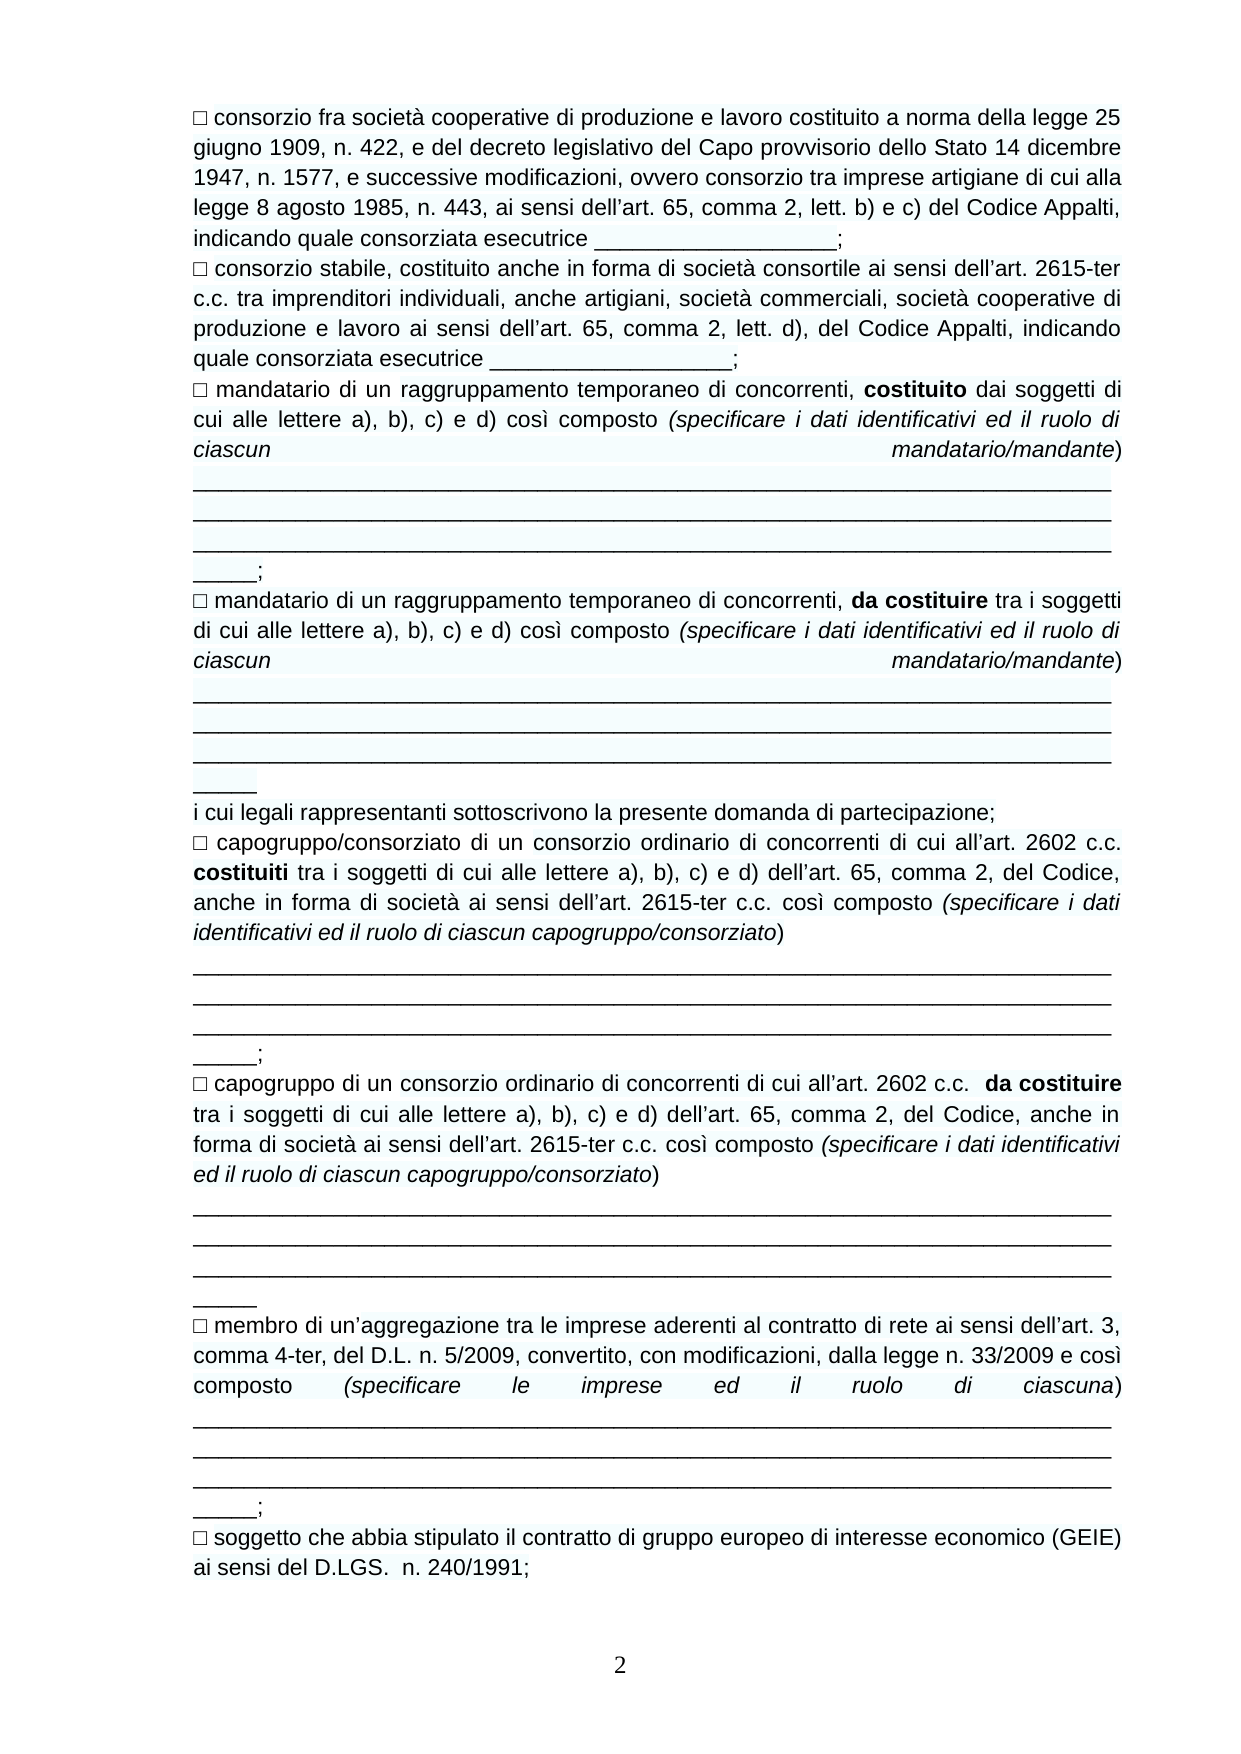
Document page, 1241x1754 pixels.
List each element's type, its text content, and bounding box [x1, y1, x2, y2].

list □ capogruppo/consorziato di un consorzio ordinario di concorrenti di cui all’art. 2602 c.c. costituiti tra i soggetti di cui alle lettere a), b), c) e d) dell’art. 65, comma 2, del Codice, anche in forma di società ai sensi dell’art. 2615-ter c.c. così composto (specificare i dati identificativi ed il ruolo di ciascun capogruppo/consorziato) [193, 885, 1122, 946]
list □ mandatario di un raggruppamento temporaneo di concorrenti, da costituire tra i soggetti di cui alle lettere a), b), c) e d) così composto (specificare i dati identificativi ed il ruolo di ciascun mandatario/mandante) _____________________________________________________________________________________________________________________________________________________________________________________________________________________________ [193, 613, 1122, 651]
list □ capogruppo di un consorzio ordinario di concorrenti di cui all’art. 2602 c.c. da costituire tra i soggetti di cui alle lettere a), b), c) e d) dell’art. 65, comma 2, del Codice, anche in forma di società ai sensi dell’art. 2615-ter c.c. così composto (specificare i dati identificativi ed il ruolo di ciascun capogruppo/consorziato) [193, 1127, 1122, 1187]
list □ capogruppo/consorziato di un consorzio ordinario di concorrenti di cui all’art. 2602 c.c. costituiti tra i soggetti di cui alle lettere a), b), c) e d) dell’art. 65, comma 2, del Codice, anche in forma di società ai sensi dell’art. 2615-ter c.c. così composto (specificare i dati identificativi ed il ruolo di ciascun capogruppo/consorziato) [193, 829, 1122, 859]
list □ mandatario di un raggruppamento temporaneo di concorrenti, costituito dai soggetti di cui alle lettere a), b), c) e d) così composto (specificare i dati identificativi ed il ruolo di ciascun mandatario/mandante) _____________________________________________________________________________________________________________________________________________________________________________________________________________________________; [193, 376, 1122, 440]
list i cui legali rappresentanti sottoscrivono la presente domanda di partecipazione; [193, 798, 1122, 825]
list □ consorzio fra società cooperative di produzione e lavoro costituito a norma della legge 25 giugno 1909, n. 422, e del decreto legislativo del Capo provvisorio dello Stato 14 dicembre 1947, n. 1577, e successive modificazioni, ovvero consorzio tra imprese artigiane di cui alla legge 8 agosto 1985, n. 443, ai sensi dell’art. 65, comma 2, lett. b) e c) del Codice Appalti, indicando quale consorziata esecutrice ___________________; [193, 104, 1122, 134]
list □ consorzio stabile, costituito anche in forma di società consortile ai sensi dell’art. 2615-ter c.c. tra imprenditori individuali, anche artigiani, società commerciali, società cooperative di produzione e lavoro ai sensi dell’art. 65, comma 2, lett. d), del Codice Appalti, indicando quale consorziata esecutrice ___________________; [193, 342, 1122, 372]
list □ membro di un’aggregazione tra le imprese aderenti al contratto di rete ai sensi dell’art. 3, comma 4-ter, del D.L. n. 5/2009, convertito, con modificazioni, dalla legge n. 33/2009 e così composto (specificare le imprese ed il ruolo di ciascuna) _____________________________________________________________________________________________________________________________________________________________________________________________________________________________; [193, 1398, 1122, 1520]
list □ consorzio fra società cooperative di produzione e lavoro costituito a norma della legge 25 giugno 1909, n. 422, e del decreto legislativo del Capo provvisorio dello Stato 14 dicembre 1947, n. 1577, e successive modificazioni, ovvero consorzio tra imprese artigiane di cui alla legge 8 agosto 1985, n. 443, ai sensi dell’art. 65, comma 2, lett. b) e c) del Codice Appalti, indicando quale consorziata esecutrice ___________________; [193, 221, 1122, 251]
list _____________________________________________________________________________________________________________________________________________________________________________________________________________________________ [193, 1191, 1122, 1308]
list □ soggetto che abbia stipulato il contratto di gruppo europeo di interesse economico (GEIE) ai sensi del D.LGS. n. 240/1991; [193, 1523, 1122, 1580]
list _____________________________________________________________________________________________________________________________________________________________________________________________________________________________; [193, 949, 1122, 1067]
list □ mandatario di un raggruppamento temporaneo di concorrenti, costituito dai soggetti di cui alle lettere a), b), c) e d) così composto (specificare i dati identificativi ed il ruolo di ciascun mandatario/mandante) _____________________________________________________________________________________________________________________________________________________________________________________________________________________________; [193, 462, 1122, 583]
list □ mandatario di un raggruppamento temporaneo di concorrenti, da costituire tra i soggetti di cui alle lettere a), b), c) e d) così composto (specificare i dati identificativi ed il ruolo di ciascun mandatario/mandante) _____________________________________________________________________________________________________________________________________________________________________________________________________________________________ [193, 673, 1122, 795]
list □ capogruppo di un consorzio ordinario di concorrenti di cui all’art. 2602 c.c. da costituire tra i soggetti di cui alle lettere a), b), c) e d) dell’art. 65, comma 2, del Codice, anche in forma di società ai sensi dell’art. 2615-ter c.c. così composto (specificare i dati identificativi ed il ruolo di ciascun capogruppo/consorziato) [193, 1070, 1122, 1101]
list □ consorzio stabile, costituito anche in forma di società consortile ai sensi dell’art. 2615-ter c.c. tra imprenditori individuali, anche artigiani, società commerciali, società cooperative di produzione e lavoro ai sensi dell’art. 65, comma 2, lett. d), del Codice Appalti, indicando quale consorziata esecutrice ___________________; [193, 255, 1122, 285]
